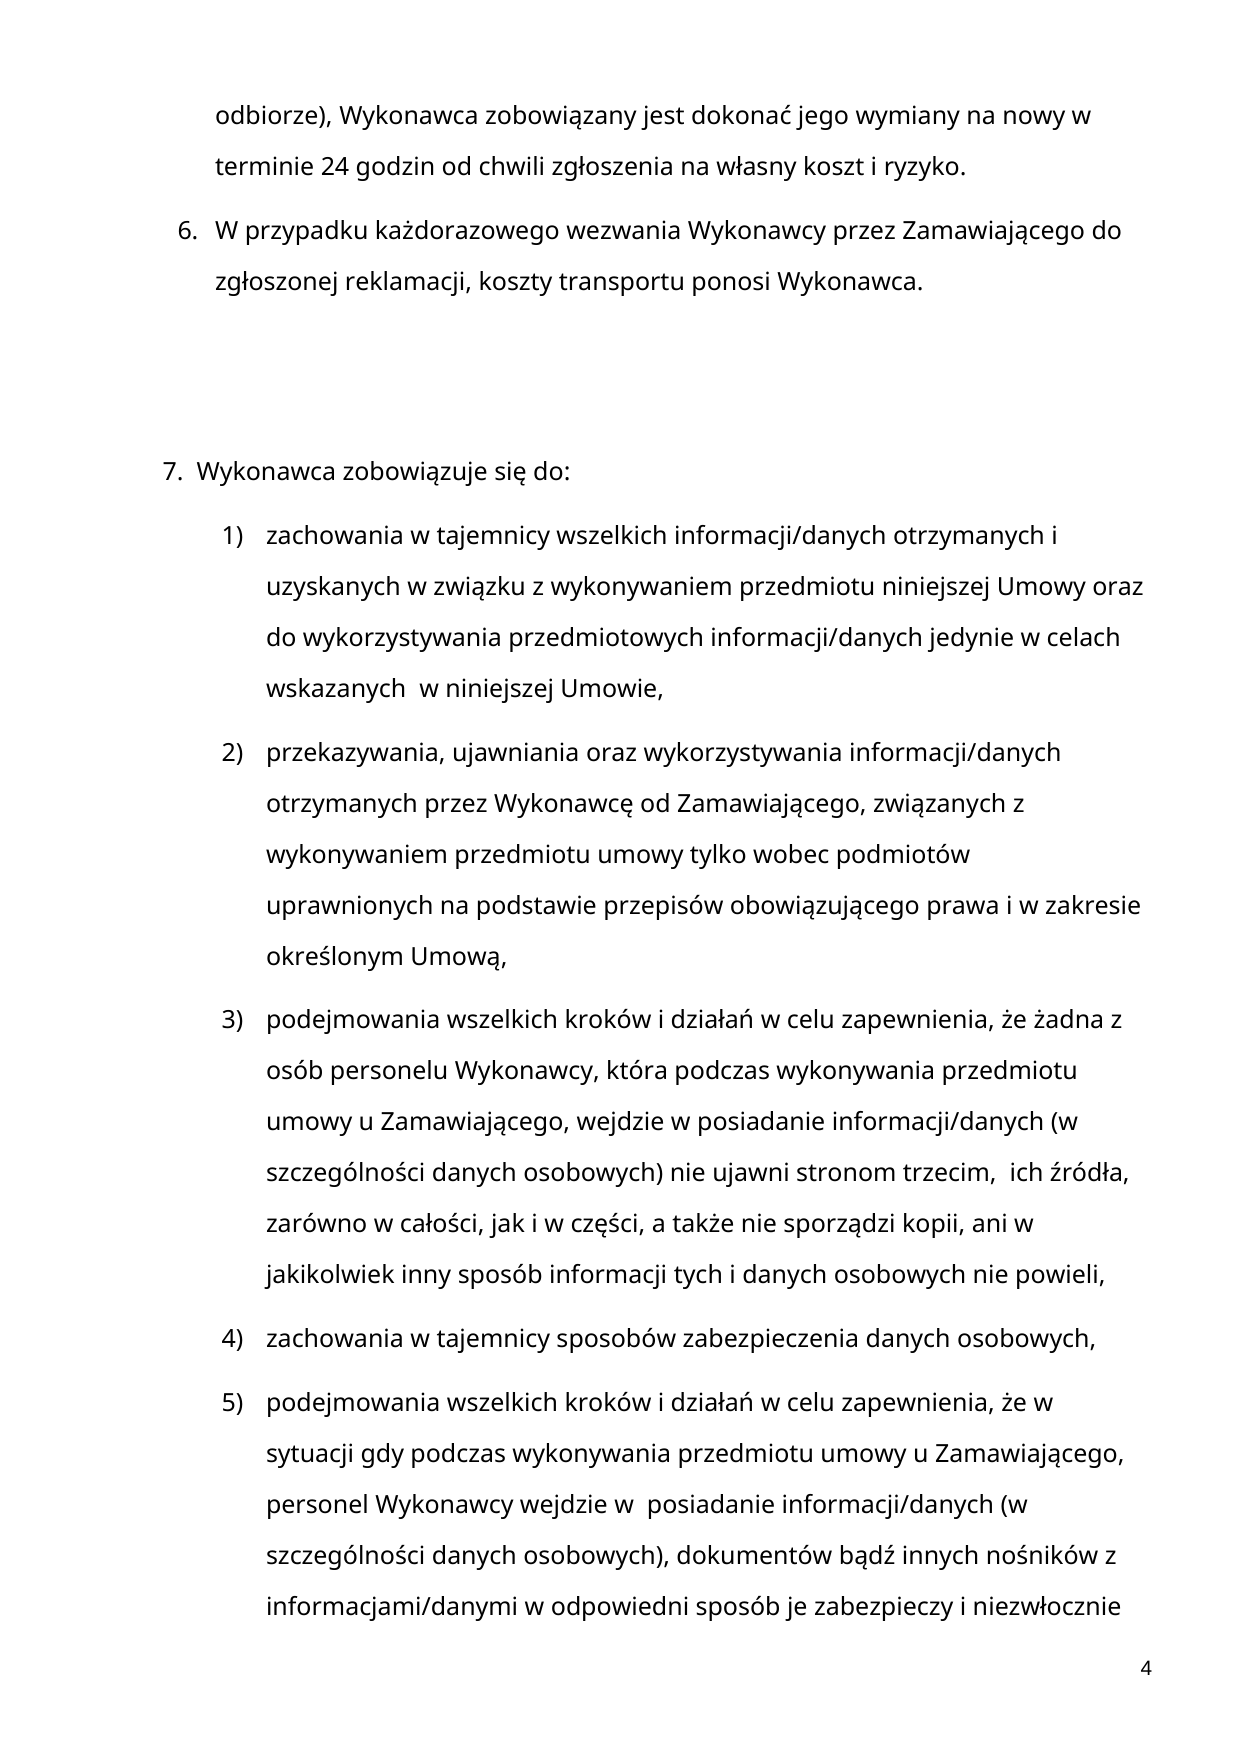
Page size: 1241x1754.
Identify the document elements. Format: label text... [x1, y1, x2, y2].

text 7. Wykonawca zobowiązuje się do: [162, 454, 1144, 488]
text 6. W przypadku każdorazowego wezwania Wykonawcy przez Zamawiającego do zgłoszonej reklamacji, koszty transportu ponosi Wykonawca. [177, 212, 1144, 297]
list podejmowania wszelkich kroków i działań w celu zapewnienia, że żadna z osób personelu Wykonawcy, która podczas wykonywania przedmiotu umowy u Zamawiającego, wejdzie w posiadanie informacji/danych (w szczególności danych osobowych) nie ujawni stronom trzecim, ich źródła, zarówno w całości, jak i w części, a także nie sporządzi kopii, ani w jakikolwiek inny sposób informacji tych i danych osobowych nie powieli, [221, 1002, 1144, 1291]
list zachowania w tajemnicy wszelkich informacji/danych otrzymanych i uzyskanych w związku z wykonywaniem przedmiotu niniejszej Umowy oraz do wykorzystywania przedmiotowych informacji/danych jedynie w celach wskazanych w niniejszej Umowie, [221, 517, 1144, 705]
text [177, 98, 1144, 183]
list zachowania w tajemnicy sposobów zabezpieczenia danych osobowych, [221, 1321, 1144, 1355]
list przekazywania, ujawniania oraz wykorzystywania informacji/danych otrzymanych przez Wykonawcę od Zamawiającego, związanych z wykonywaniem przedmiotu umowy tylko wobec podmiotów uprawnionych na podstawie przepisów obowiązującego prawa i w zakresie określonym Umową, [221, 734, 1144, 972]
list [221, 1384, 1144, 1622]
